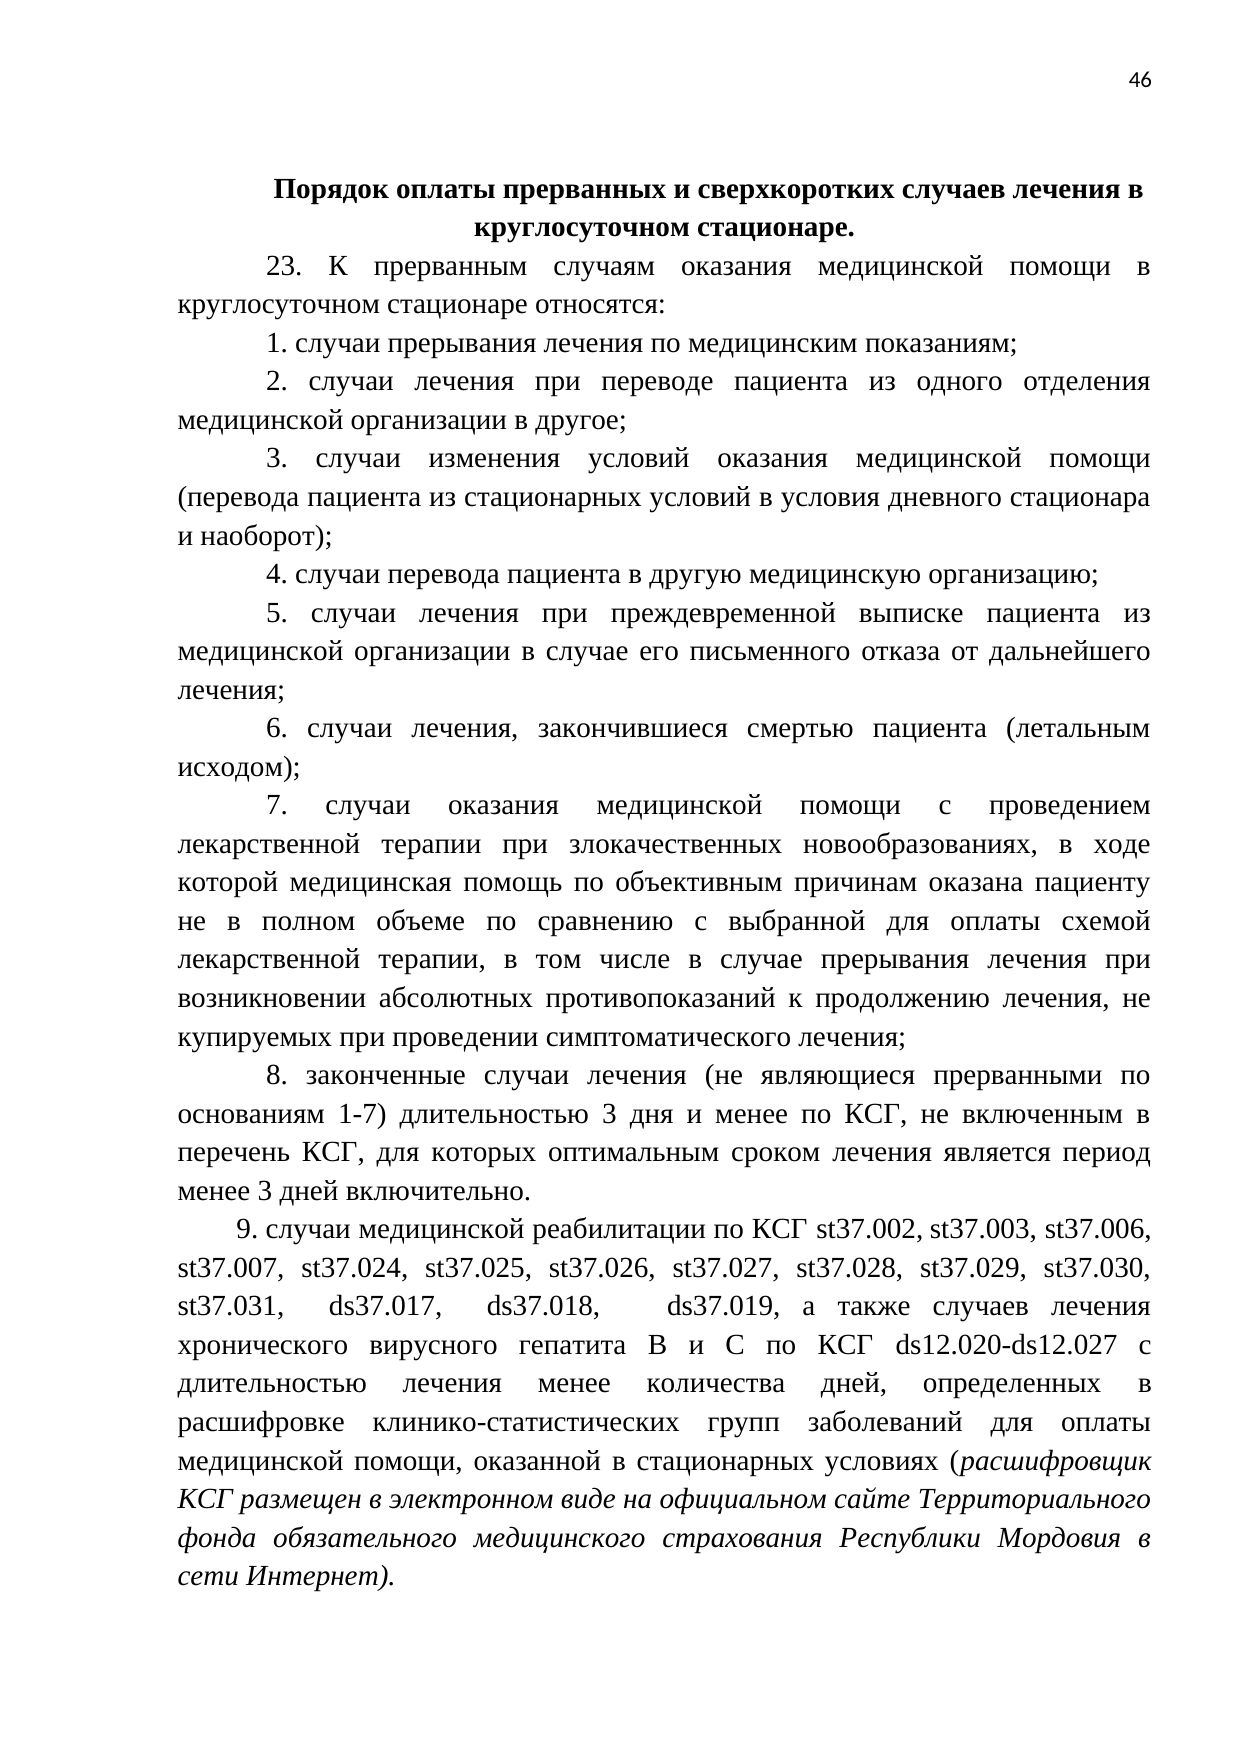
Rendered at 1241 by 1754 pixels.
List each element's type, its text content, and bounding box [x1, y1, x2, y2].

text 7. случаи оказания медицинской помощи с проведением лекарственной терапии при злокачественных новообразованиях, в ходе которой медицинская помощь по объективным причинам оказана пациенту не в полном объеме по сравнению с выбранной для оплаты схемой лекарственной терапии, в том числе в случае прерывания лечения при возникновении абсолютных противопоказаний к продолжению лечения, не купируемых при проведении симптоматического лечения; [177, 787, 1152, 1052]
text 4. случаи перевода пациента в другую медицинскую организацию; [177, 556, 1152, 590]
text 9. случаи медицинской реабилитации по КСГ st37.002, st37.003, st37.006, st37.007, st37.024, st37.025, st37.026, st37.027, st37.028, st37.029, st37.030, st37.031, ds37.017, ds37.018, ds37.019, а также случаев лечения хронического вирусного гепатита В и С по КСГ ds12.020-ds12.027 с длительностью лечения менее количества дней, определенных в расшифровке клинико-статистических групп заболеваний для оплаты медицинской помощи, оказанной в стационарных условиях (расшифровщик КСГ размещен в электронном виде на официальном сайте Территориального фонда обязательного медицинского страхования Республики Мордовия в сети Интернет). [177, 1211, 1152, 1592]
text 23. К прерванным случаям оказания медицинской помощи в круглосуточном стационаре относятся: [177, 248, 1152, 320]
text 5. случаи лечения при преждевременной выписке пациента из медицинской организации в случае его письменного отказа от дальнейшего лечения; [177, 595, 1152, 705]
text 6. случаи лечения, закончившиеся смертью пациента (летальным исходом); [177, 710, 1152, 782]
text 8. законченные случаи лечения (не являющиеся прерванными по основаниям 1-7) длительностью 3 дня и менее по КСГ, не включенным в перечень КСГ, для которых оптимальным сроком лечения является период менее 3 дней включительно. [177, 1057, 1152, 1206]
text 2. случаи лечения при переводе пациента из одного отделения медицинской организации в другое; [177, 363, 1152, 436]
text 3. случаи изменения условий оказания медицинской помощи (перевода пациента из стационарных условий в условия дневного стационара и наоборот); [177, 441, 1152, 551]
text 1. случаи прерывания лечения по медицинским показаниям; [177, 325, 1152, 358]
list Порядок оплаты прерванных и сверхкоротких случаев лечения в круглосуточном стационаре. [177, 171, 1152, 243]
